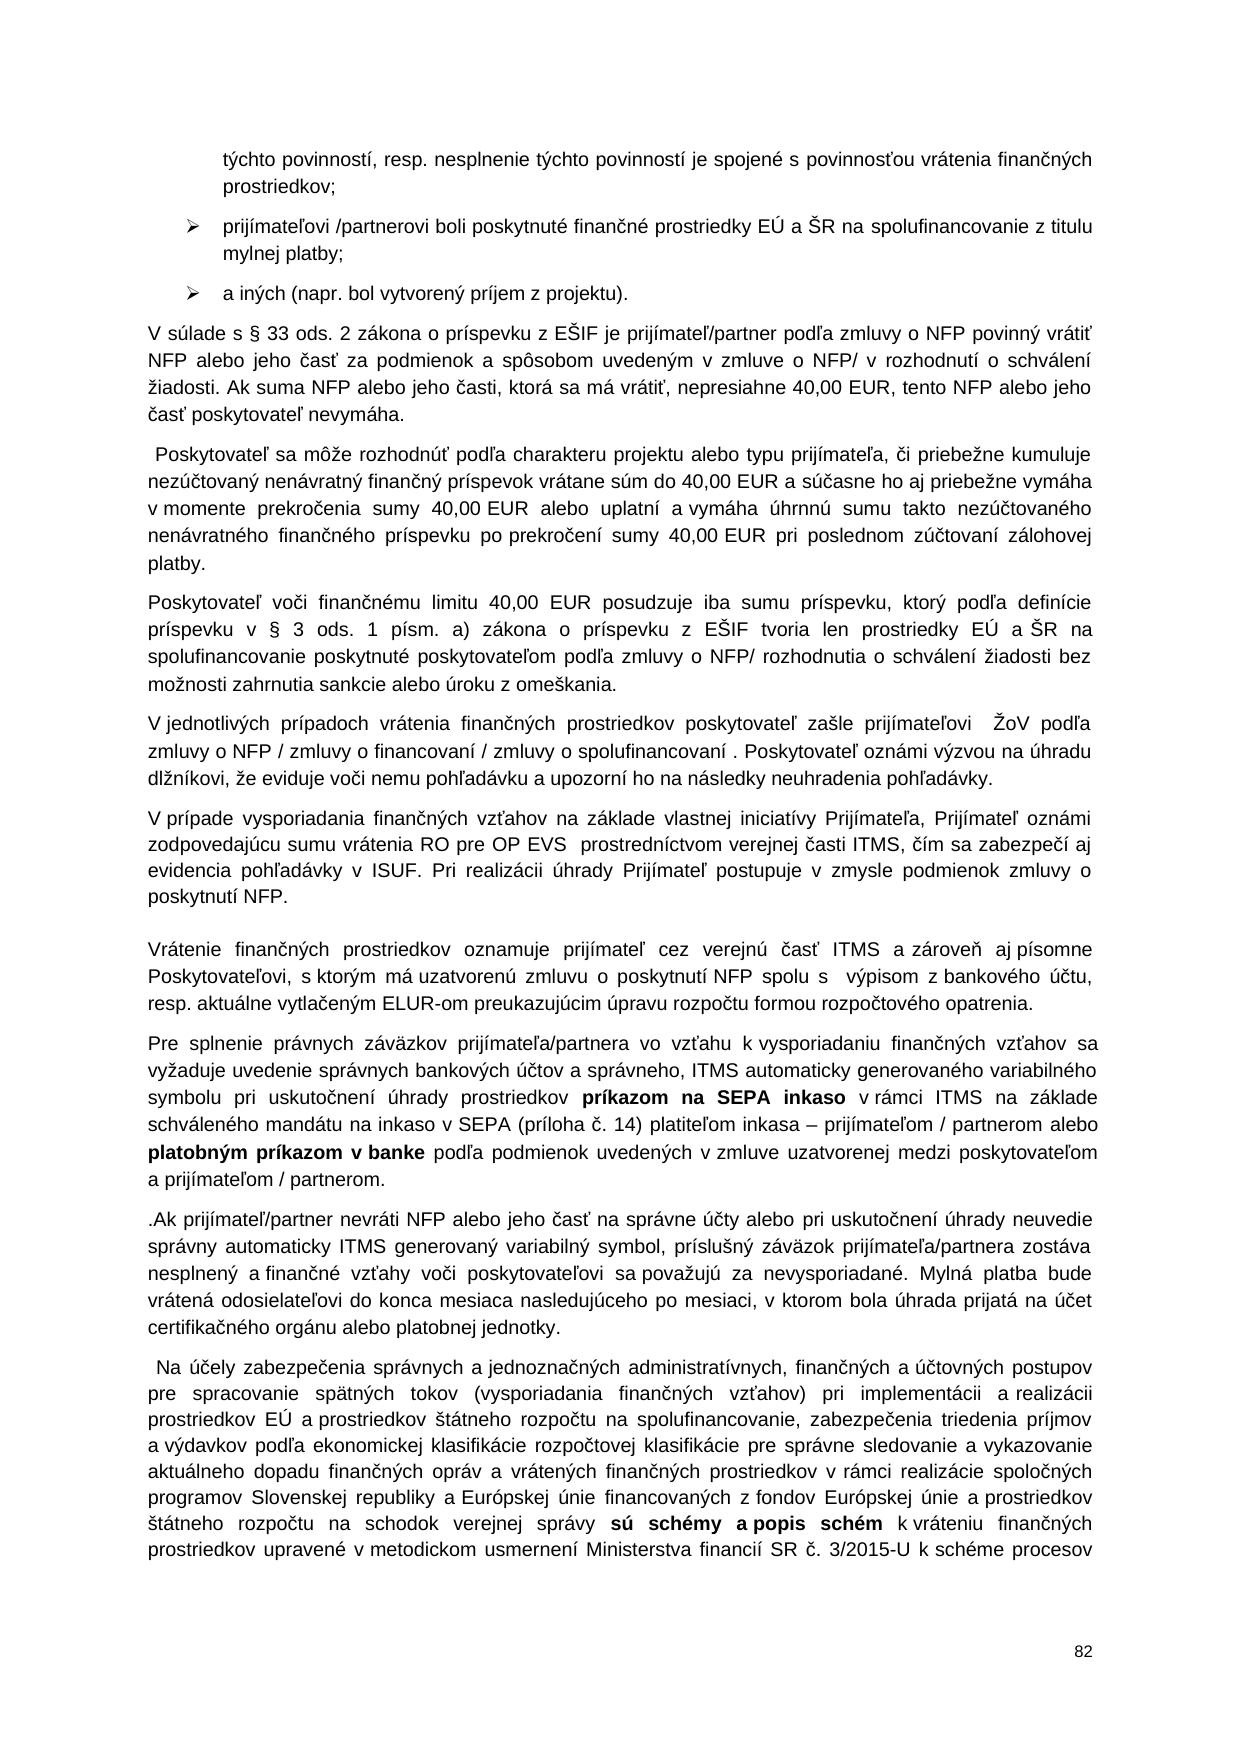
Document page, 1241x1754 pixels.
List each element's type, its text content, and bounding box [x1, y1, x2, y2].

text Poskytovateľ voči finančnému limitu 40,00 EUR posudzuje iba sumu príspevku, ktorý podľa definície príspevku v § 3 ods. 1 písm. a) zákona o príspevku z EŠIF tvoria len prostriedky EÚ a ŠR na spolufinancovanie poskytnuté poskytovateľom podľa zmluvy o NFP/ rozhodnutia o schválení žiadosti bez možnosti zahrnutia sankcie alebo úroku z omeškania. [148, 591, 1092, 695]
text V jednotlivých prípadoch vrátenia finančných prostriedkov poskytovateľ zašle prijímateľovi ŽoV podľa zmluvy o NFP / zmluvy o financovaní / zmluvy o spolufinancovaní . Poskytovateľ oznámi výzvou na úhradu dlžníkovi, že eviduje voči nemu pohľadávku a upozorní ho na následky neuhradenia pohľadávky. [148, 712, 1092, 789]
list a iných (napr. bol vytvorený príjem z projektu). [185, 282, 1092, 304]
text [148, 1356, 1092, 1561]
text Poskytovateľ sa môže rozhodnúť podľa charakteru projektu alebo typu prijímateľa, či priebežne kumuluje nezúčtovaný nenávratný finančný príspevok vrátane súm do 40,00 EUR a súčasne ho aj priebežne vymáha v momente prekročenia sumy 40,00 EUR alebo uplatní a vymáha úhrnnú sumu takto nezúčtovaného nenávratného finančného príspevku po prekročení sumy 40,00 EUR pri poslednom zúčtovaní zálohovej platby. [148, 443, 1092, 574]
text .Ak prijímateľ/partner nevráti NFP alebo jeho časť na správne účty alebo pri uskutočnení úhrady neuvedie správny automaticky ITMS generovaný variabilný symbol, príslušný záväzok prijímateľa/partnera zostáva nesplnený a finančné vzťahy voči poskytovateľovi sa považujú za nevysporiadané. Mylná platba bude vrátená odosielateľovi do konca mesiaca nasledujúceho po mesiaci, v ktorom bola úhrada prijatá na účet certifikačného orgánu alebo platobnej jednotky. [148, 1207, 1092, 1339]
text Vrátenie finančných prostriedkov oznamuje prijímateľ cez verejnú časť ITMS a zároveň aj písomne Poskytovateľovi, s ktorým má uzatvorenú zmluvu o poskytnutí NFP spolu s výpisom z bankového účtu, resp. aktuálne vytlačeným ELUR-om preukazujúcim úpravu rozpočtu formou rozpočtového opatrenia. [148, 938, 1092, 1015]
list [185, 148, 1092, 198]
text V prípade vysporiadania finančných vzťahov na základe vlastnej iniciatívy Prijímateľa, Prijímateľ oznámi zodpovedajúcu sumu vrátenia RO pre OP EVS prostredníctvom verejnej časti ITMS, čím sa zabezpečí aj evidencia pohľadávky v ISUF. Pri realizácii úhrady Prijímateľ postupuje v zmysle podmienok zmluvy o poskytnutí NFP. [148, 806, 1092, 907]
list prijímateľovi /partnerovi boli poskytnuté finančné prostriedky EÚ a ŠR na spolufinancovanie z titulu mylnej platby; [185, 214, 1092, 264]
text V súlade s § 33 ods. 2 zákona o príspevku z EŠIF je prijímateľ/partner podľa zmluvy o NFP povinný vrátiť NFP alebo jeho časť za podmienok a spôsobom uvedeným v zmluve o NFP/ v rozhodnutí o schválení žiadosti. Ak suma NFP alebo jeho časti, ktorá sa má vrátiť, nepresiahne 40,00 EUR, tento NFP alebo jeho časť poskytovateľ nevymáha. [148, 321, 1092, 426]
text Pre splnenie právnych záväzkov prijímateľa/partnera vo vzťahu k vysporiadaniu finančných vzťahov sa vyžaduje uvedenie správnych bankových účtov a správneho, ITMS automaticky generovaného variabilného symbolu pri uskutočnení úhrady prostriedkov príkazom na SEPA inkaso v rámci ITMS na základe schváleného mandátu na inkaso v SEPA (príloha č. 14) platiteľom inkasa – prijímateľom / partnerom alebo platobným príkazom v banke podľa podmienok uvedených v zmluve uzatvorenej medzi poskytovateľom a prijímateľom / partnerom. [148, 1032, 1098, 1190]
